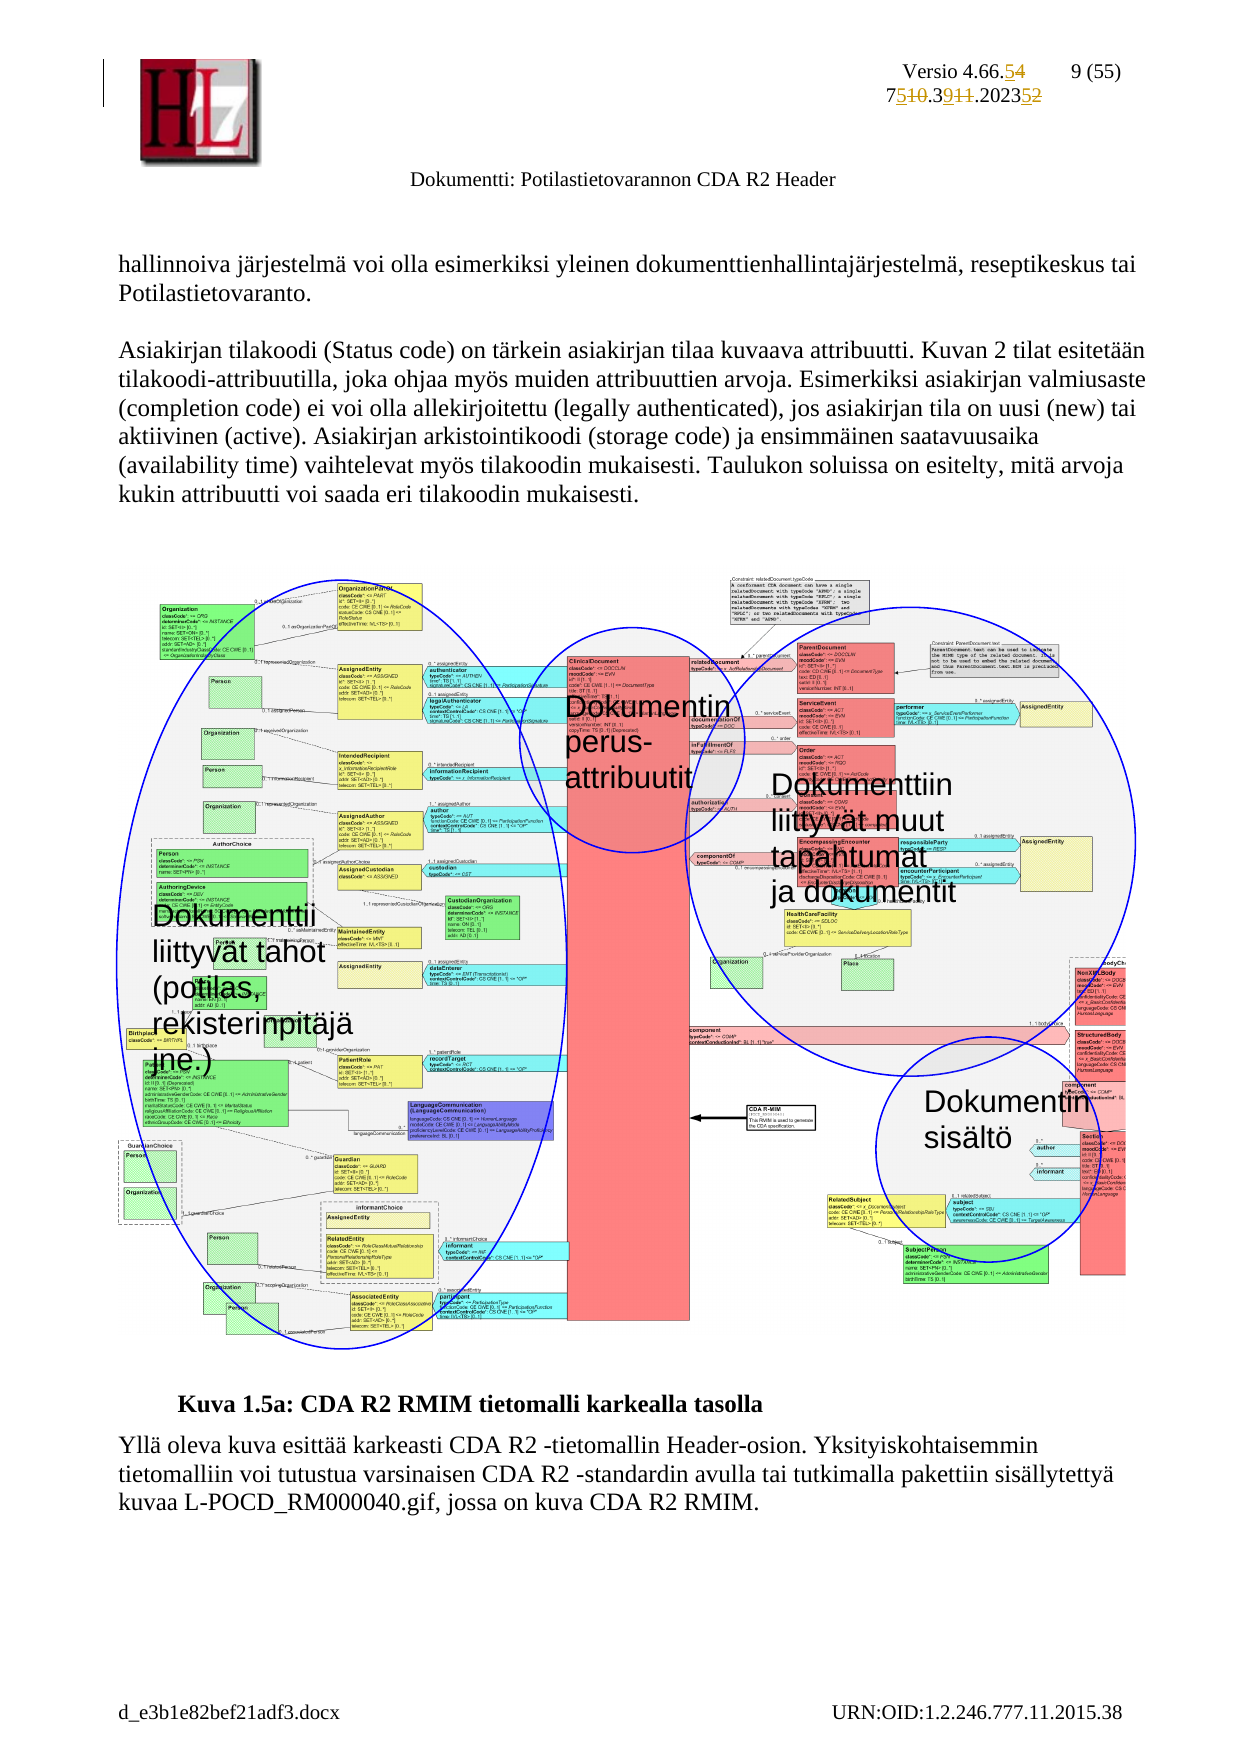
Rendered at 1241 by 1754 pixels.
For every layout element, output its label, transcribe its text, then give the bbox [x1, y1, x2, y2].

picture [522, 629, 733, 851]
picture [118, 581, 565, 1335]
picture [877, 1045, 1100, 1261]
text Asiakirjan tilakoodi (Status code) on tärkein asiakirjan tilaa kuvaava attribuutti. Kuvan 2 tilat esitetään tilakoodi-attribuutilla, joka ohjaa myös muiden attribuuttien arvoja. Esimerkiksi asiakirjan valmiusaste (completion code) ei voi olla allekirjoitettu (legally authenticated), jos asiakirjan tila on uusi (new) tai aktiivinen (active). Asiakirjan arkistointikoodi (storage code) ja ensimmäinen saatavuusaika (availability time) vaihtelevat myös tilakoodin mukaisesti. Taulukon soluissa on esitelty, mitä arvoja kukin attribuutti voi saada eri tilakoodin mukaisesti. [118, 335, 1152, 508]
picture [118, 1030, 277, 1335]
text Kuva 1.5a: CDA R2 RMIM tietomalli karkealla tasolla [148, 1389, 1152, 1417]
picture [118, 565, 1126, 899]
picture [406, 822, 1126, 1335]
picture [687, 609, 1126, 1075]
picture [718, 702, 725, 716]
text Yllä oleva kuva esittää karkeasti CDA R2 -tietomallin Header-osion. Yksityiskohtaisemmin tietomalliin voi tutustua varsinaisen CDA R2 -standardin avulla tai tutkimalla pakettiin sisällytettyä kuvaa L-POCD_RM000040.gif, jossa on kuva CDA R2 RMIM. [118, 1430, 1152, 1516]
picture [140, 59, 263, 167]
